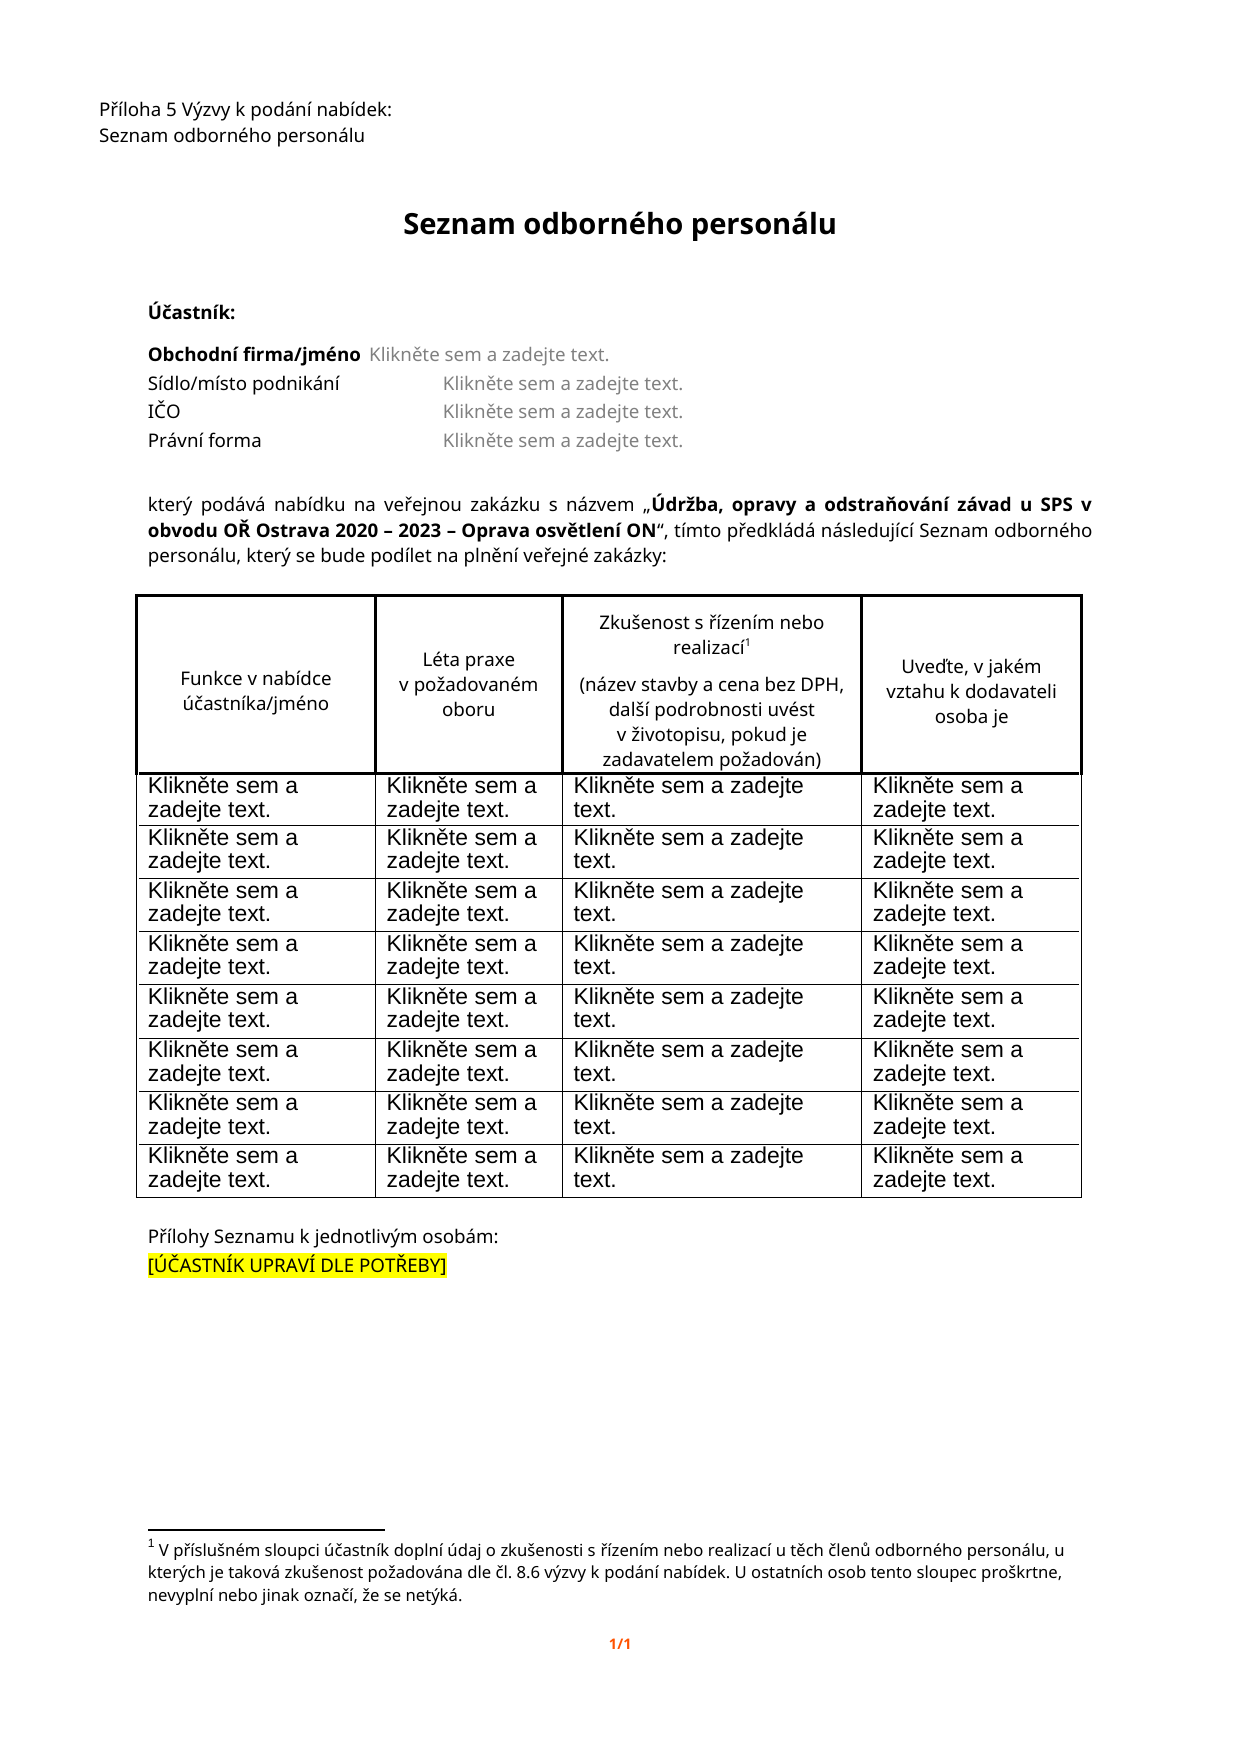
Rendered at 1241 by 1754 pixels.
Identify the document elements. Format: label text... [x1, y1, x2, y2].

text Účastník: [148, 294, 1093, 325]
text IČO [148, 396, 1093, 425]
table_header Zkušenost s řízením nebo realizací (název stavby a cena bez DPH, další podrobnosti uvést v životopisu, pokud je zadavatelem požadován) [564, 597, 860, 772]
table_header Léta praxe v požadovaném oboru [377, 597, 561, 772]
text Sídlo/místo podnikání [148, 367, 1093, 396]
text Přílohy Seznamu k jednotlivým osobám: [148, 1223, 1093, 1249]
text [ÚČASTNÍK UPRAVÍ DLE POTŘEBY] [148, 1249, 1092, 1278]
text Obchodní firma/jméno [148, 338, 1093, 367]
text Právní forma [148, 425, 1093, 454]
text který podává nabídku na veřejnou zakázku s názvem „Údržba, opravy a odstraňování závad u SPS v obvodu OŘ Ostrava 2020 – 2023 – Oprava osvětlení ON“, tímto předkládá následující Seznam odborného personálu, který se bude podílet na plnění veřejné zakázky: [148, 492, 1093, 568]
table_header Uveďte, v jakém vztahu k dodavateli osoba je [863, 597, 1080, 772]
table_header Funkce v nabídce účastníka/jméno [138, 597, 374, 772]
title Seznam odborného personálu [148, 203, 1093, 243]
